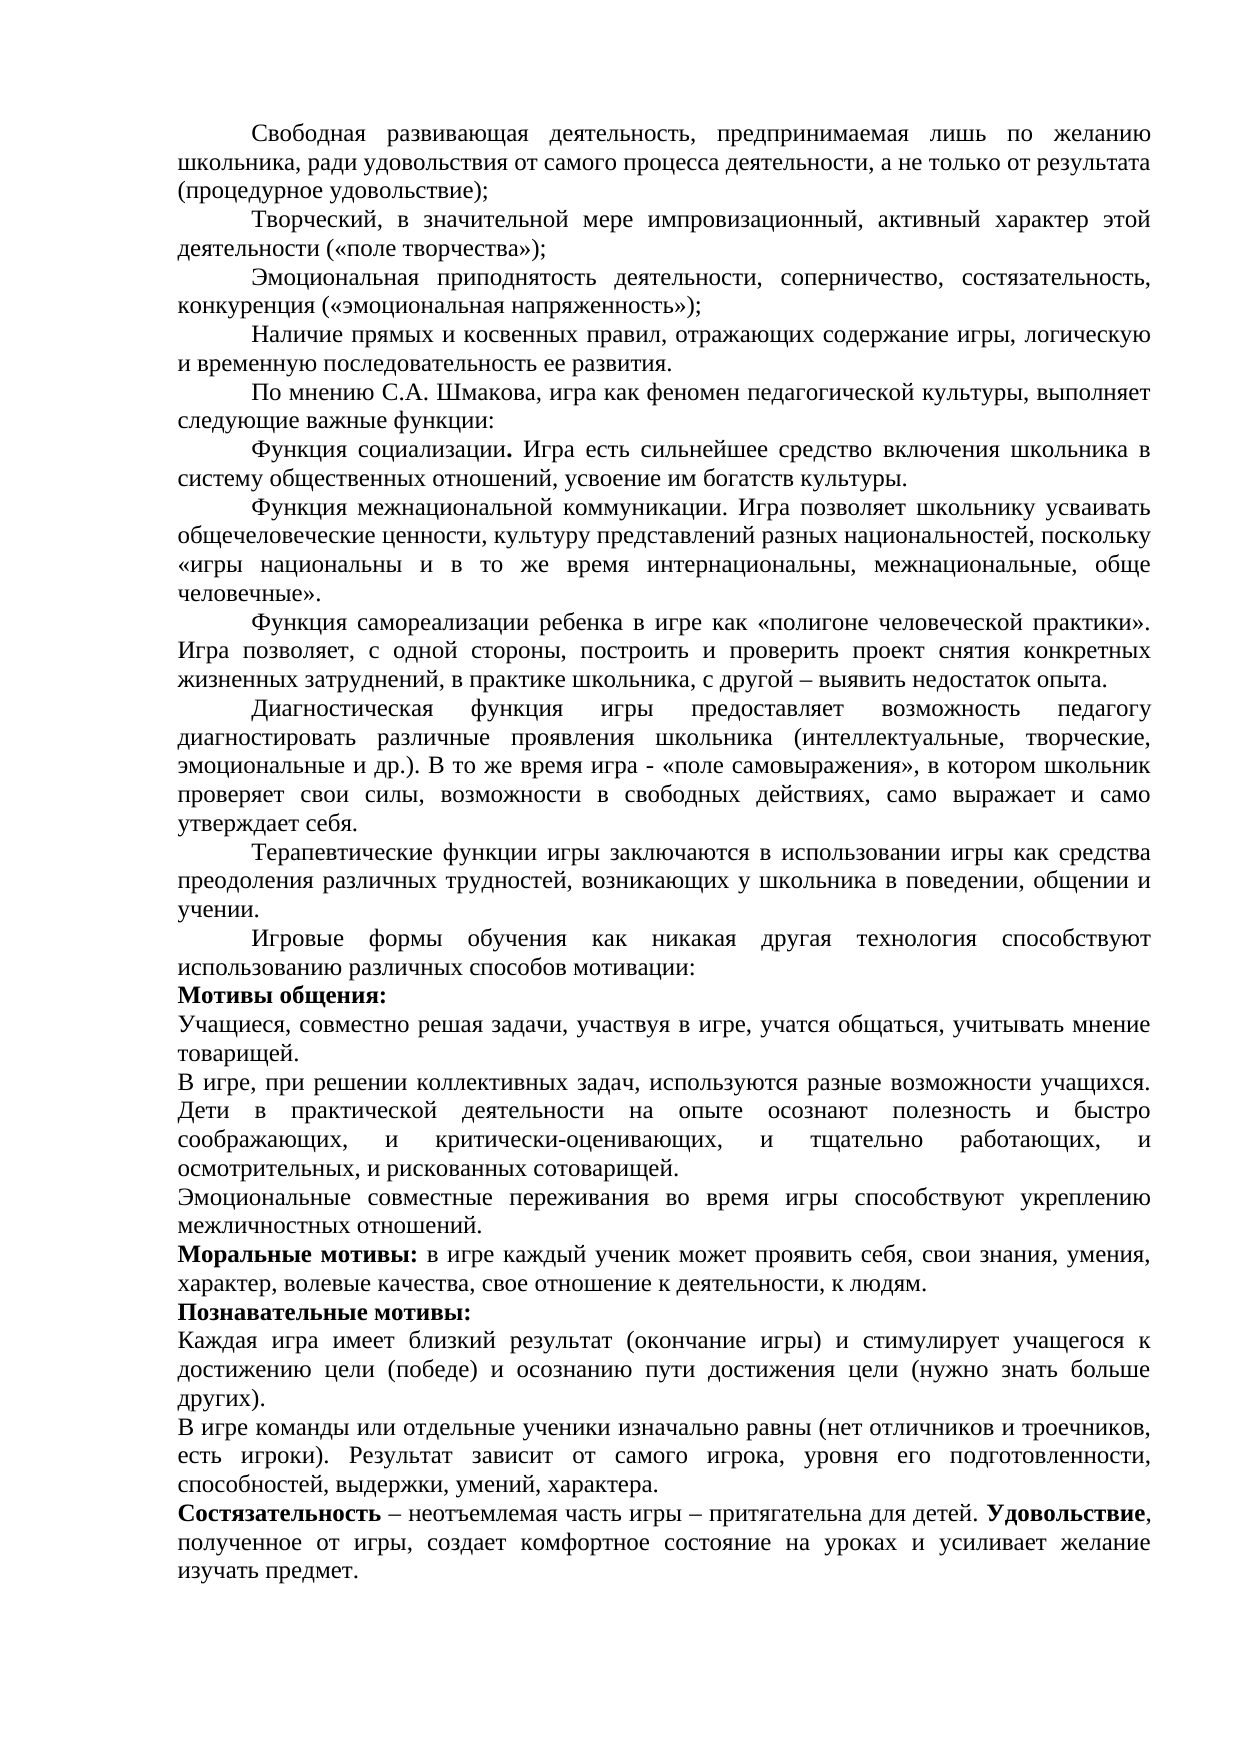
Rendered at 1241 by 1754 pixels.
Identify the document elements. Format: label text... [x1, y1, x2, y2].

text В игре команды или отдельные ученики изначально равны (нет отличников и троечников, есть игроки). Результат зависит от самого игрока, уровня его подготовленности, способностей, выдержки, умений, характера. [177, 1412, 1152, 1498]
text Эмоциональная приподнятость деятельности, соперничество, состязательность, конкуренция («эмоциональная напряженность»); [177, 262, 1152, 319]
text Творческий, в значительной мере импровизационный, активный характер этой деятельности («поле творчества»); [177, 204, 1152, 262]
text Функция самореализации ребенка в игре как «полигоне человеческой практики». Игра позволяет, с одной стороны, построить и проверить проект снятия конкретных жизненных затруднений, в практике школьника, с другой – выявить недостаток опыта. [177, 607, 1152, 693]
text Познавательные мотивы: [177, 1297, 1152, 1326]
text По мнению С.А. Шмакова, игра как феномен педагогической культуры, выполняет следующие важные функции: [177, 377, 1152, 434]
text Мотивы общения: [177, 981, 1152, 1009]
text Функция социализации. Игра есть сильнейшее средство включения школьника в систему общественных отношений, усвоение им богатств культуры. [177, 434, 1152, 492]
text Наличие прямых и косвенных правил, отражающих содержание игры, логическую и временную последовательность ее развития. [177, 319, 1152, 377]
text Диагностическая функция игры предоставляет возможность педагогу диагностировать различные проявления школьника (интеллектуальные, творческие, эмоциональные и др.). В то же время игра - «поле самовыражения», в котором школьник проверяет свои силы, возможности в свободных действиях, само выражает и само утверждает себя. [177, 693, 1152, 837]
text Функция межнациональной коммуникации. Игра позволяет школьнику усваивать общечеловеческие ценности, культуру представлений разных национальностей, поскольку «игры национальны и в то же время интернациональны, межнациональные, обще человечные». [177, 492, 1152, 607]
text В игре, при решении коллективных задач, используются разные возможности учащихся. Дети в практической деятельности на опыте осознают полезность и быстро соображающих, и критически-оценивающих, и тщательно работающих, и осмотрительных, и рискованных сотоварищей. [177, 1067, 1152, 1182]
text Учащиеся, совместно решая задачи, участвуя в игре, учатся общаться, учитывать мнение товарищей. [177, 1009, 1152, 1067]
text Каждая игра имеет близкий результат (окончание игры) и стимулирует учащегося к достижению цели (победе) и осознанию пути достижения цели (нужно знать больше других). [177, 1326, 1152, 1412]
text Эмоциональные совместные переживания во время игры способствуют укреплению межличностных отношений. [177, 1182, 1152, 1239]
text Состязательность – неотъемлемая часть игры – притягательна для детей. Удовольствие, полученное от игры, создает комфортное состояние на уроках и усиливает желание изучать предмет. [177, 1498, 1152, 1584]
text Свободная развивающая деятельность, предпринимаемая лишь по желанию школьника, ради удовольствия от самого процесса деятельности, а не только от результата (процедурное удовольствие); [177, 118, 1152, 204]
text Моральные мотивы: в игре каждый ученик может проявить себя, свои знания, умения, характер, волевые качества, свое отношение к деятельности, к людям. [177, 1239, 1152, 1297]
text Игровые формы обучения как никакая другая технология способствуют использованию различных способов мотивации: [177, 923, 1152, 981]
text Терапевтические функции игры заключаются в использовании игры как средства преодоления различных трудностей, возникающих у школьника в поведении, общении и учении. [177, 837, 1152, 923]
